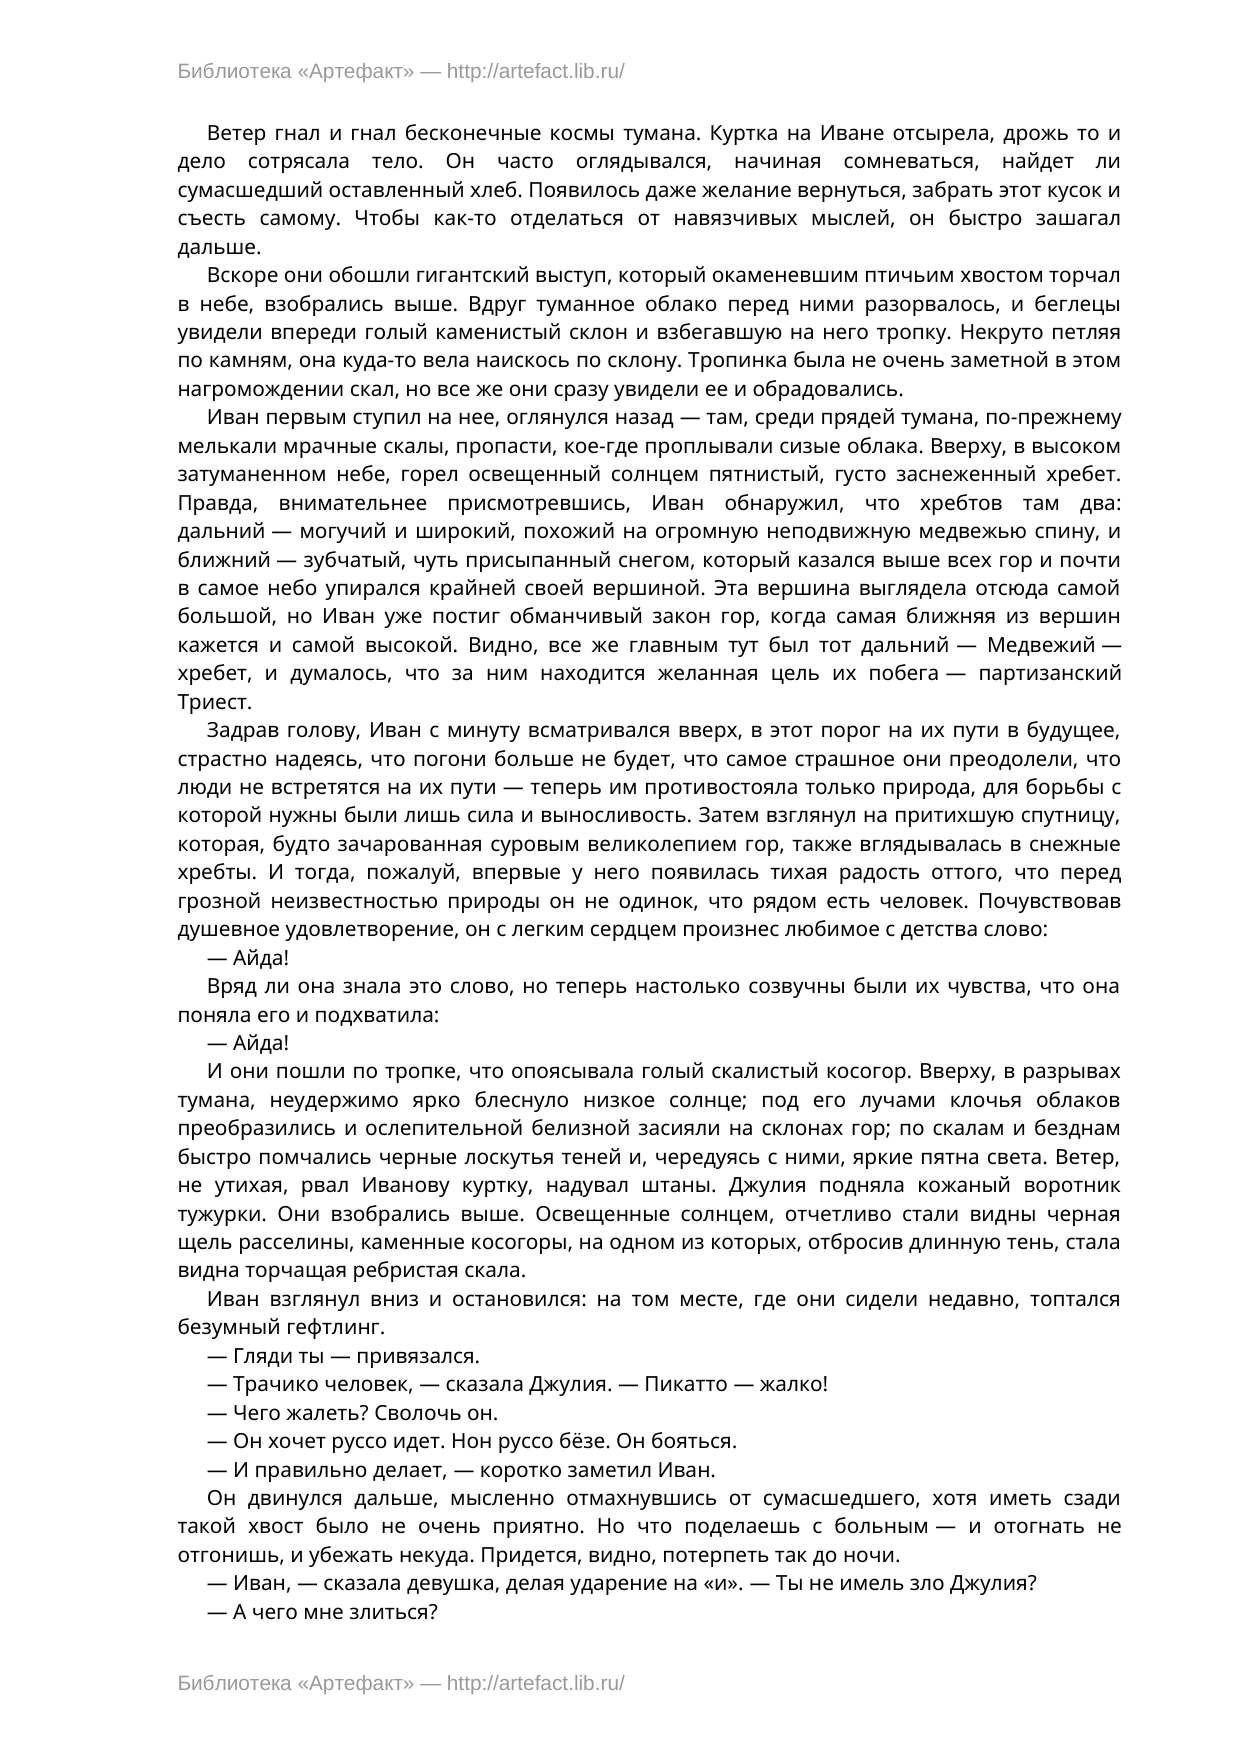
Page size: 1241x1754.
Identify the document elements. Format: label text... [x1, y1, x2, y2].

text Задрав голову, Иван с минуту всматривался вверх, в этот порог на их пути в будущее, страстно надеясь, что погони больше не будет, что самое страшное они преодолели, что люди не встретятся на их пути — теперь им противостояла только природа, для борьбы с которой нужны были лишь сила и выносливость. Затем взглянул на притихшую спутницу, которая, будто зачарованная суровым великолепием гор, также вглядывалась в снежные хребты. И тогда, пожалуй, впервые у него появилась тихая радость оттого, что перед грозной неизвестностью природы он не одинок, что рядом есть человек. Почувствовав душевное удовлетворение, он с легким сердцем произнес любимое с детства слово: [177, 715, 1122, 943]
text — А чего мне злиться? [177, 1597, 1122, 1625]
text Вряд ли она знала это слово, но теперь настолько созвучны были их чувства, что она поняла его и подхватила: [177, 971, 1122, 1028]
text — Трачико человек, — сказала Джулия. — Пикатто — жалко! [177, 1369, 1122, 1398]
text — Чего жалеть? Сволочь он. [177, 1398, 1122, 1426]
text Он двинулся дальше, мысленно отмахнувшись от сумасшедшего, хотя иметь сзади такой хвост было не очень приятно. Но что поделаешь с больным — и отогнать не отгонишь, и убежать некуда. Придется, видно, потерпеть так до ночи. [177, 1483, 1122, 1568]
text Вскоре они обошли гигантский выступ, который окаменевшим птичьим хвостом торчал в небе, взобрались выше. Вдруг туманное облако перед ними разорвалось, и беглецы увидели впереди голый каменистый склон и взбегавшую на него тропку. Некруто петляя по камням, она куда-то вела наискось по склону. Тропинка была не очень заметной в этом нагромождении скал, но все же они сразу увидели ее и обрадовались. [177, 260, 1122, 402]
text — Айда! [177, 1028, 1122, 1057]
text — Иван, — сказала девушка, делая ударение на «и». — Ты не имель зло Джулия? [177, 1568, 1122, 1597]
text Ветер гнал и гнал бесконечные космы тумана. Куртка на Иване отсырела, дрожь то и дело сотрясала тело. Он часто оглядывался, начиная сомневаться, найдет ли сумасшедший оставленный хлеб. Появилось даже желание вернуться, забрать этот кусок и съесть самому. Чтобы как-то отделаться от навязчивых мыслей, он быстро зашагал дальше. [177, 118, 1122, 260]
text И они пошли по тропке, что опоясывала голый скалистый косогор. Вверху, в разрывах тумана, неудержимо ярко блеснуло низкое солнце; под его лучами клочья облаков преобразились и ослепительной белизной засияли на склонах гор; по скалам и безднам быстро помчались черные лоскутья теней и, чередуясь с ними, яркие пятна света. Ветер, не утихая, рвал Иванову куртку, надувал штаны. Джулия подняла кожаный воротник тужурки. Они взобрались выше. Освещенные солнцем, отчетливо стали видны черная щель расселины, каменные косогоры, на одном из которых, отбросив длинную тень, стала видна торчащая ребристая скала. [177, 1057, 1122, 1284]
text Иван первым ступил на нее, оглянулся назад — там, среди прядей тумана, по-прежнему мелькали мрачные скалы, пропасти, кое-где проплывали сизые облака. Вверху, в высоком затуманенном небе, горел освещенный солнцем пятнистый, густо заснеженный хребет. Правда, внимательнее присмотревшись, Иван обнаружил, что хребтов там два: дальний — могучий и широкий, похожий на огромную неподвижную медвежью спину, и ближний — зубчатый, чуть присыпанный снегом, который казался выше всех гор и почти в самое небо упирался крайней своей вершиной. Эта вершина выглядела отсюда самой большой, но Иван уже постиг обманчивый закон гор, когда самая ближняя из вершин кажется и самой высокой. Видно, все же главным тут был тот дальний — Медвежий — хребет, и думалось, что за ним находится желанная цель их побега — партизанский Триест. [177, 402, 1122, 715]
text — Он хочет руссо идет. Нон руссо бёзе. Он бояться. [177, 1426, 1122, 1455]
text — Айда! [177, 943, 1122, 971]
text Иван взглянул вниз и остановился: на том месте, где они сидели недавно, топтался безумный гефтлинг. [177, 1284, 1122, 1341]
text — И правильно делает, — коротко заметил Иван. [177, 1455, 1122, 1483]
text — Гляди ты — привязался. [177, 1341, 1122, 1369]
